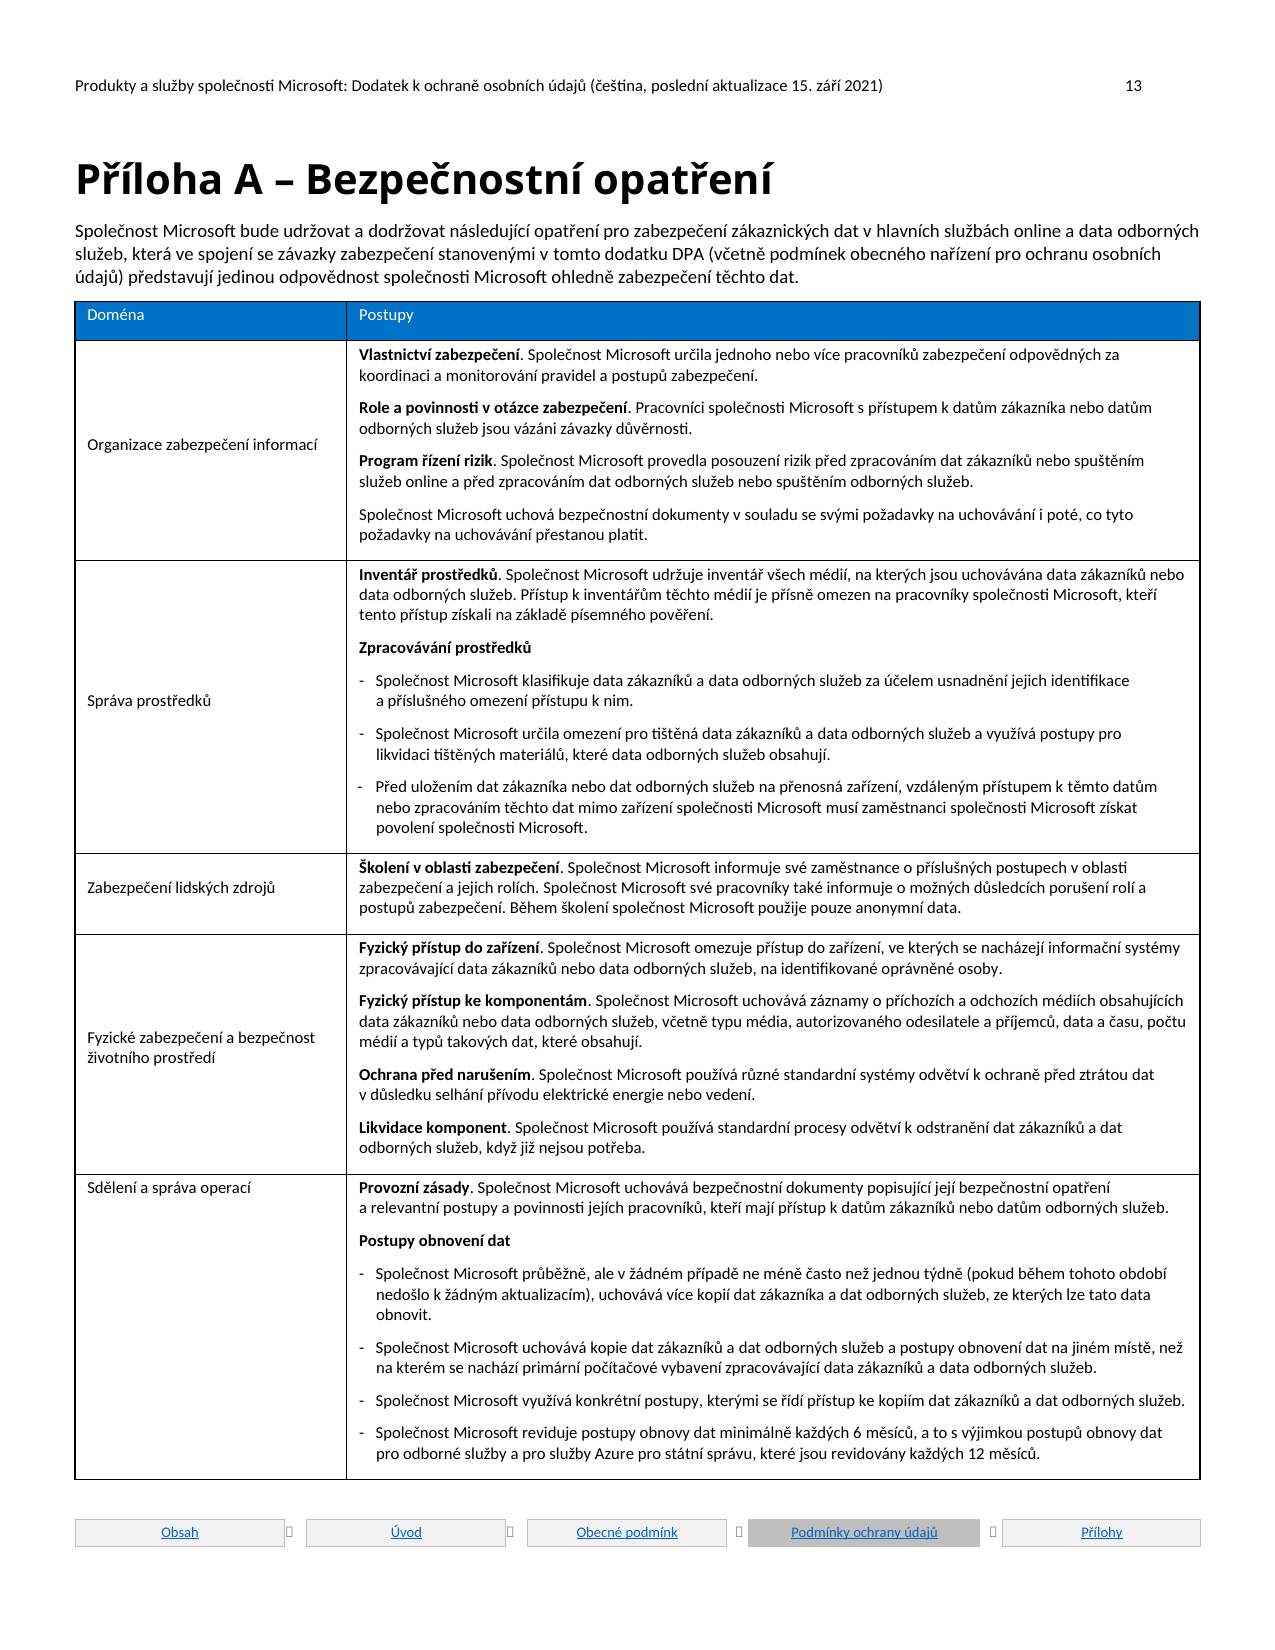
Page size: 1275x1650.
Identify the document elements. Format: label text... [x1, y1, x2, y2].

table_cell Vlastnictví zabezpečení. Společnost Microsoft určila jednoho nebo více pracovníků zabezpečení odpovědných za koordinaci a monitorování pravidel a postupů zabezpečení. Role a povinnosti v otázce zabezpečení. Pracovníci společnosti Microsoft s přístupem k datům zákazníka nebo datům odborných služeb jsou vázáni závazky důvěrnosti. Program řízení rizik. Společnost Microsoft provedla posouzení rizik před zpracováním dat zákazníků nebo spuštěním služeb online a před zpracováním dat odborných služeb nebo spuštěním odborných služeb. Společnost Microsoft uchová bezpečnostní dokumenty v souladu se svými požadavky na uchovávání i poté, co tyto požadavky na uchovávání přestanou platit. [347, 341, 1199, 560]
table_cell Správa prostředků [76, 561, 346, 853]
table_header Doména [76, 302, 346, 340]
subtitle Příloha A – Bezpečnostní opatření [75, 150, 1200, 207]
table_cell Inventář prostředků. Společnost Microsoft udržuje inventář všech médií, na kterých jsou uchovávána data zákazníků nebo data odborných služeb. Přístup k inventářům těchto médií je přísně omezen na pracovníky společnosti Microsoft, kteří tento přístup získali na základě písemného pověření. Zpracovávání prostředků - Společnost Microsoft klasifikuje data zákazníků a data odborných služeb za účelem usnadnění jejich identifikace a příslušného omezení přístupu k nim. - Společnost Microsoft určila omezení pro tištěná data zákazníků a data odborných služeb a využívá postupy pro likvidaci tištěných materiálů, které data odborných služeb obsahují. Před uložením dat zákazníka nebo dat odborných služeb na přenosná zařízení, vzdáleným přístupem k těmto datům nebo zpracováním těchto dat mimo zařízení společnosti Microsoft musí zaměstnanci společnosti Microsoft získat povolení společnosti Microsoft. [347, 561, 1199, 853]
table_cell Zabezpečení lidských zdrojů [76, 854, 346, 933]
table_header Postupy [347, 302, 1199, 340]
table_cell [347, 1175, 1199, 1479]
table_cell Organizace zabezpečení informací [76, 341, 346, 560]
table_cell Fyzické zabezpečení a bezpečnost životního prostředí [76, 935, 346, 1173]
table_cell Školení v oblasti zabezpečení. Společnost Microsoft informuje své zaměstnance o příslušných postupech v oblasti zabezpečení a jejich rolích. Společnost Microsoft své pracovníky také informuje o možných důsledcích porušení rolí a postupů zabezpečení. Během školení společnost Microsoft použije pouze anonymní data. [347, 854, 1199, 933]
table_cell Fyzický přístup do zařízení. Společnost Microsoft omezuje přístup do zařízení, ve kterých se nacházejí informační systémy zpracovávající data zákazníků nebo data odborných služeb, na identifikované oprávněné osoby. Fyzický přístup ke komponentám. Společnost Microsoft uchovává záznamy o příchozích a odchozích médiích obsahujících data zákazníků nebo data odborných služeb, včetně typu média, autorizovaného odesilatele a příjemců, data a času, počtu médií a typů takových dat, které obsahují. Ochrana před narušením. Společnost Microsoft používá různé standardní systémy odvětví k ochraně před ztrátou dat v důsledku selhání přívodu elektrické energie nebo vedení. Likvidace komponent. Společnost Microsoft používá standardní procesy odvětví k odstranění dat zákazníků a dat odborných služeb, když již nejsou potřeba. [347, 935, 1199, 1173]
table_cell Sdělení a správa operací [76, 1175, 346, 1479]
list Společnost Microsoft bude udržovat a dodržovat následující opatření pro zabezpečení zákaznických dat v hlavních službách online a data odborných služeb, která ve spojení se závazky zabezpečení stanovenými v tomto dodatku DPA (včetně podmínek obecného nařízení pro ochranu osobních údajů) představují jedinou odpovědnost společnosti Microsoft ohledně zabezpečení těchto dat. [75, 219, 1200, 288]
